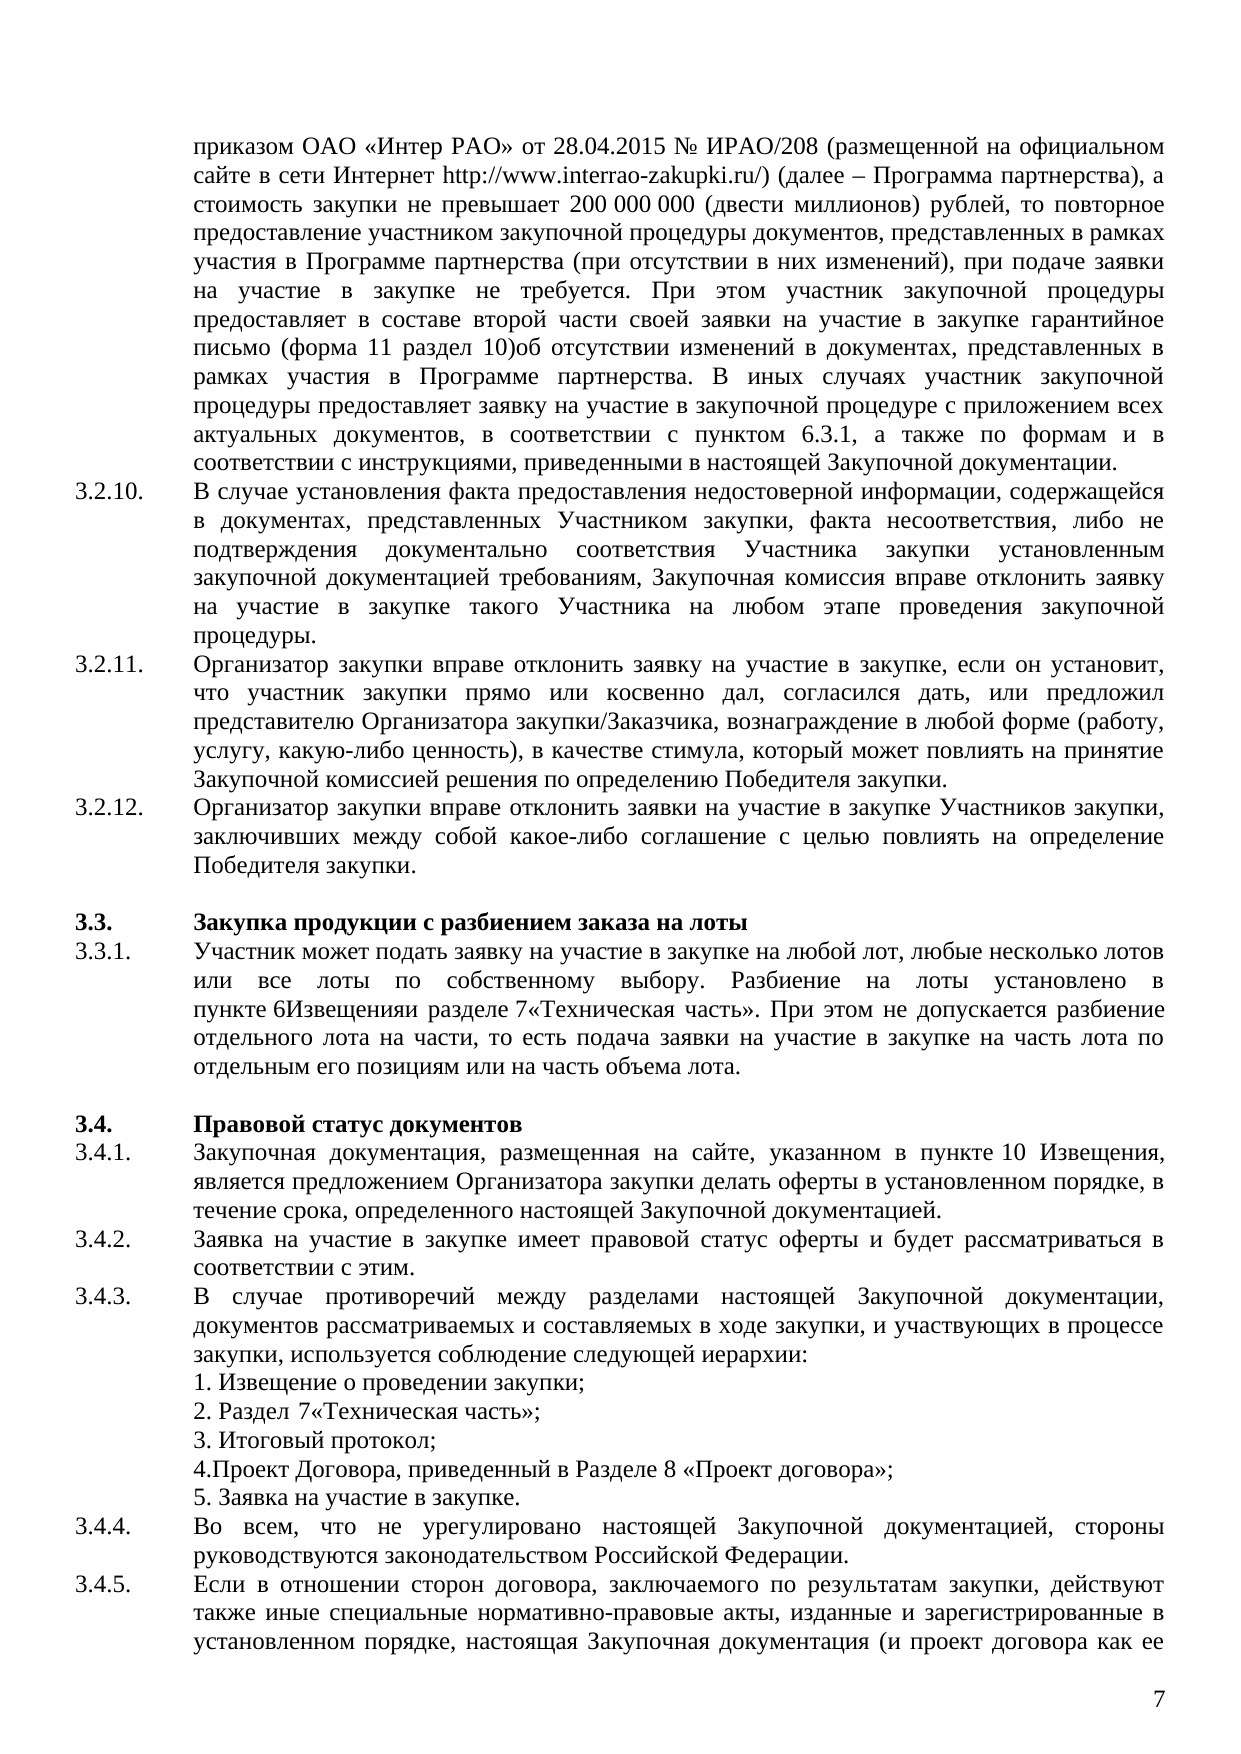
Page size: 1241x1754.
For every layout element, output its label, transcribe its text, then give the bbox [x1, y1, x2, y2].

list 1. Извещение о проведении закупки; [193, 1367, 1165, 1396]
list Организатор закупки вправе отклонить заявку на участие в закупке, если он установит, что участник закупки прямо или косвенно дал, согласился дать, или предложил представителю Организатора закупки/Заказчика, вознаграждение в любой форме (работу, услугу, какую-либо ценность), в качестве стимула, который может повлиять на принятие Закупочной комиссией решения по определению Победителя закупки. [75, 649, 1165, 792]
list 2. Раздел 7«Техническая часть»; [193, 1396, 1165, 1425]
list 3. Итоговый протокол; [193, 1425, 1165, 1454]
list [75, 1569, 1165, 1655]
list В случае противоречий между разделами настоящей Закупочной документации, документов рассматриваемых и составляемых в ходе закупки, и участвующих в процессе закупки, используется соблюдение следующей иерархии: [75, 1281, 1165, 1367]
list Во всем, что не урегулировано настоящей Закупочной документацией, стороны руководствуются законодательством Российской Федерации. [75, 1511, 1165, 1569]
list В случае установления факта предоставления недостоверной информации, содержащейся в документах, представленных Участником закупки, факта несоответствия, либо не подтверждения документально соответствия Участника закупки установленным закупочной документацией требованиям, Закупочная комиссия вправе отклонить заявку на участие в закупке такого Участника на любом этапе проведения закупочной процедуры. [75, 476, 1165, 649]
list Заявка на участие в закупке имеет правовой статус оферты и будет рассматриваться в соответствии с этим. [75, 1224, 1165, 1281]
list 4.Проект Договора, приведенный в Разделе 8 «Проект договора»; [193, 1454, 1165, 1482]
list Закупочная документация, размещенная на сайте, указанном в пункте 10 Извещения, является предложением Организатора закупки делать оферты в установленном порядке, в течение срока, определенного настоящей Закупочной документацией. [75, 1137, 1165, 1224]
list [75, 131, 1165, 476]
list 5. Заявка на участие в закупке. [193, 1482, 1165, 1511]
list Закупка продукции с разбиением заказа на лоты [75, 907, 1165, 936]
list Участник может подать заявку на участие в закупке на любой лот, любые несколько лотов или все лоты по собственному выбору. Разбиение на лоты установлено в пункте 6Извещенияи разделе 7«Техническая часть». При этом не допускается разбиение отдельного лота на части, то есть подача заявки на участие в закупке на часть лота по отдельным его позициям или на часть объема лота. [75, 936, 1165, 1080]
list Правовой статус документов [75, 1109, 1165, 1137]
list Организатор закупки вправе отклонить заявки на участие в закупке Участников закупки, заключивших между собой какое-либо соглашение с целью повлиять на определение Победителя закупки. [75, 792, 1165, 879]
